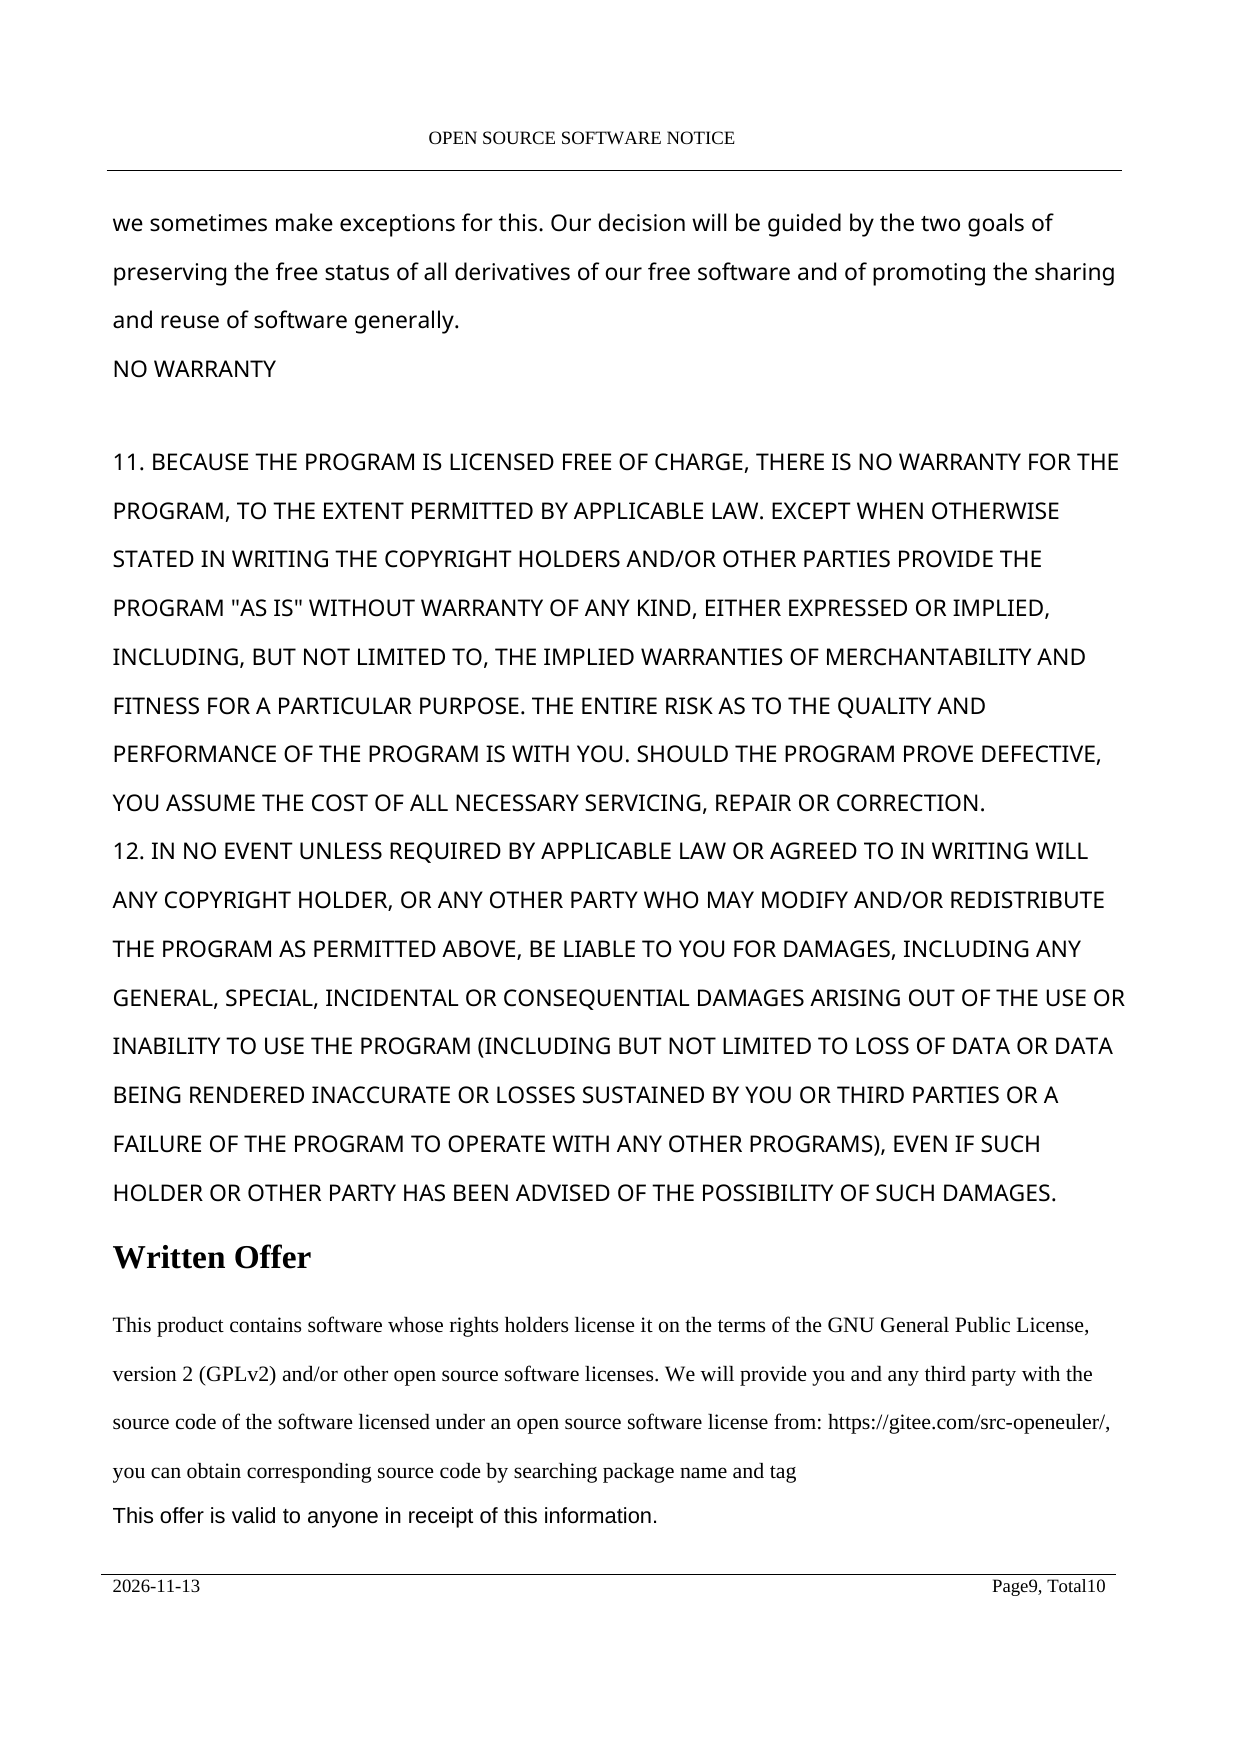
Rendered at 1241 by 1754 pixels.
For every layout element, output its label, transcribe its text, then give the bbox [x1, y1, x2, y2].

text NO WARRANTY [112, 352, 1128, 384]
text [112, 206, 1128, 336]
text This offer is valid to anyone in receipt of this information. [112, 1499, 1128, 1532]
text Written Offer [112, 1224, 1128, 1289]
text 12. IN NO EVENT UNLESS REQUIRED BY APPLICABLE LAW OR AGREED TO IN WRITING WILL ANY COPYRIGHT HOLDER, OR ANY OTHER PARTY WHO MAY MODIFY AND/OR REDISTRIBUTE THE PROGRAM AS PERMITTED ABOVE, BE LIABLE TO YOU FOR DAMAGES, INCLUDING ANY GENERAL, SPECIAL, INCIDENTAL OR CONSEQUENTIAL DAMAGES ARISING OUT OF THE USE OR INABILITY TO USE THE PROGRAM (INCLUDING BUT NOT LIMITED TO LOSS OF DATA OR DATA BEING RENDERED INACCURATE OR LOSSES SUSTAINED BY YOU OR THIRD PARTIES OR A FAILURE OF THE PROGRAM TO OPERATE WITH ANY OTHER PROGRAMS), EVEN IF SUCH HOLDER OR OTHER PARTY HAS BEEN ADVISED OF THE POSSIBILITY OF SUCH DAMAGES. [112, 834, 1128, 1208]
text 11. BECAUSE THE PROGRAM IS LICENSED FREE OF CHARGE, THERE IS NO WARRANTY FOR THE PROGRAM, TO THE EXTENT PERMITTED BY APPLICABLE LAW. EXCEPT WHEN OTHERWISE STATED IN WRITING THE COPYRIGHT HOLDERS AND/OR OTHER PARTIES PROVIDE THE PROGRAM "AS IS" WITHOUT WARRANTY OF ANY KIND, EITHER EXPRESSED OR IMPLIED, INCLUDING, BUT NOT LIMITED TO, THE IMPLIED WARRANTIES OF MERCHANTABILITY AND FITNESS FOR A PARTICULAR PURPOSE. THE ENTIRE RISK AS TO THE QUALITY AND PERFORMANCE OF THE PROGRAM IS WITH YOU. SHOULD THE PROGRAM PROVE DEFECTIVE, YOU ASSUME THE COST OF ALL NECESSARY SERVICING, REPAIR OR CORRECTION. [112, 445, 1128, 819]
text This product contains software whose rights holders license it on the terms of the GNU General Public License, version 2 (GPLv2) and/or other open source software licenses. We will provide you and any third party with the source code of the software licensed under an open source software license from: https://gitee.com/src-openeuler/, you can obtain corresponding source code by searching package name and tag [112, 1308, 1128, 1487]
